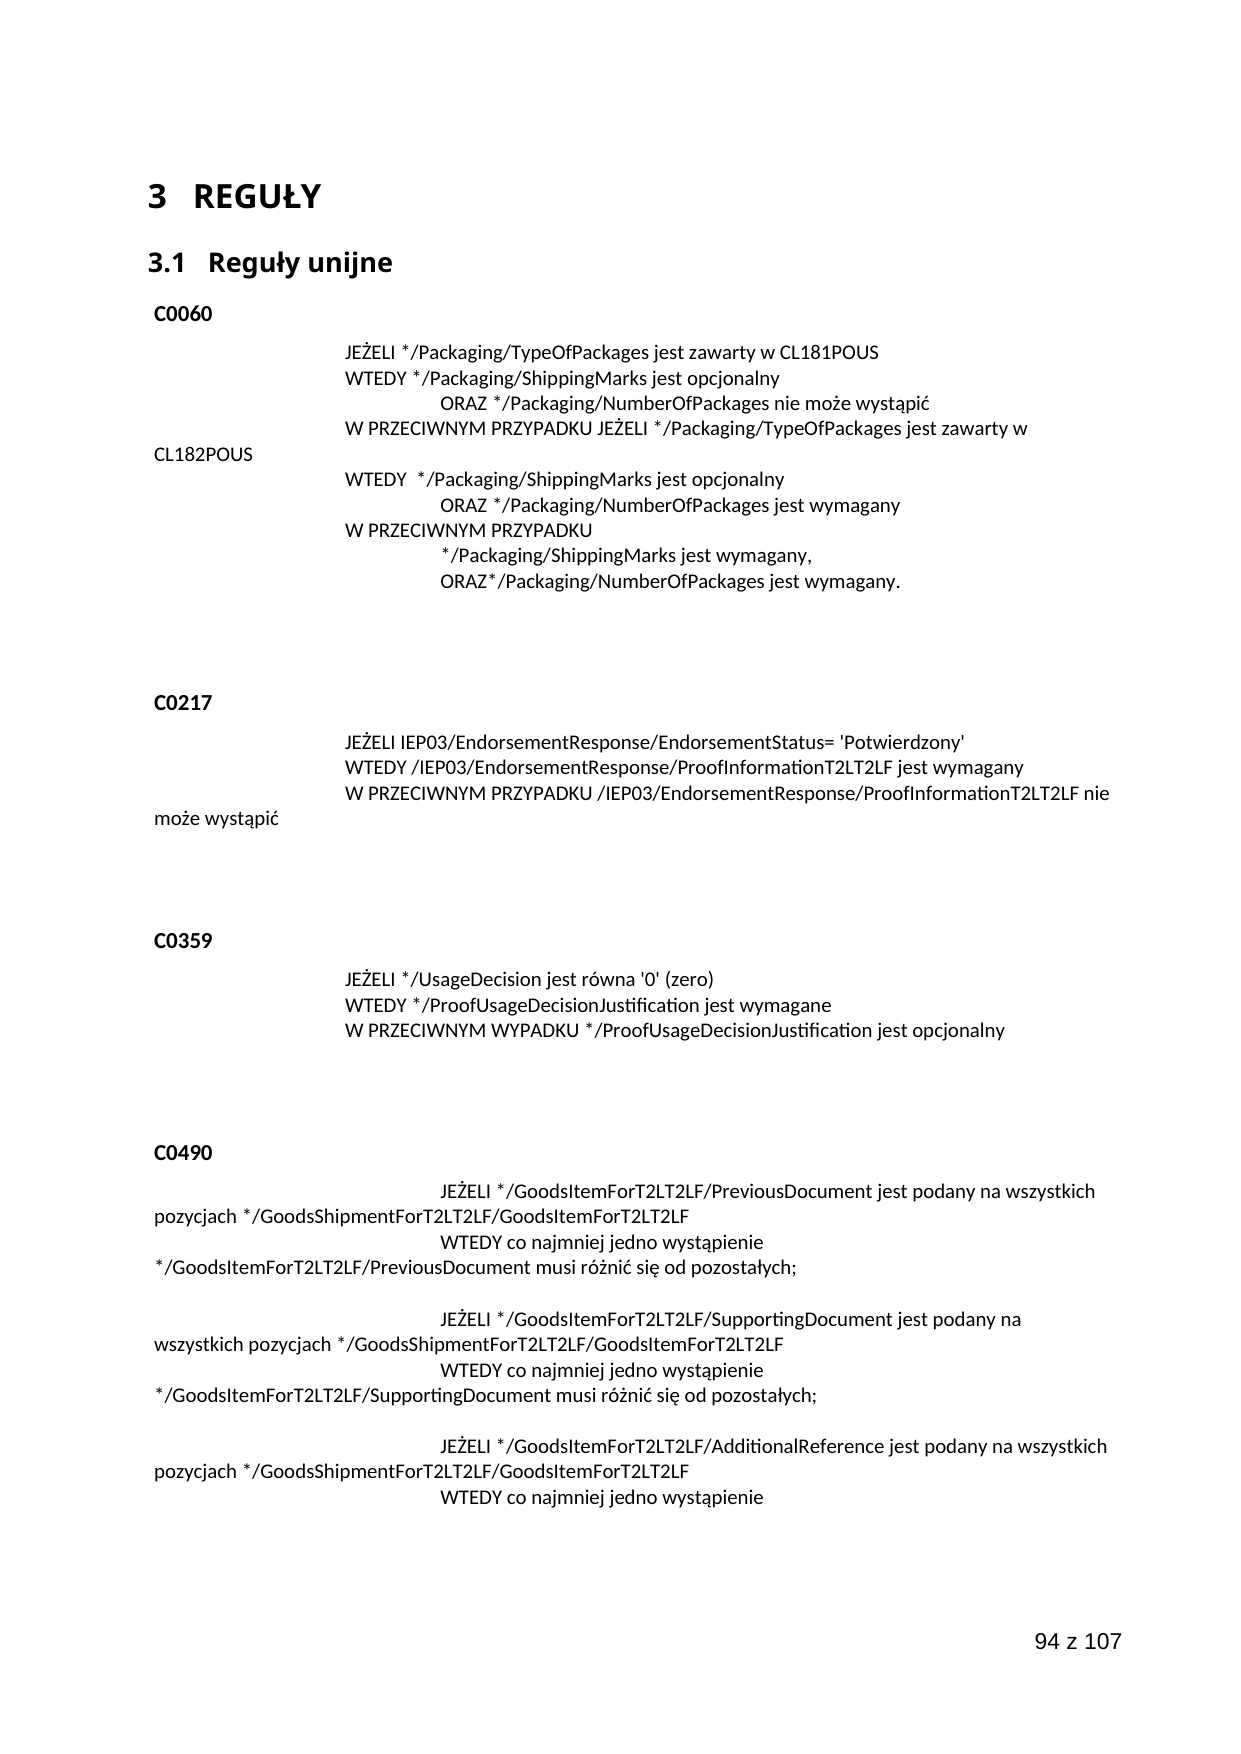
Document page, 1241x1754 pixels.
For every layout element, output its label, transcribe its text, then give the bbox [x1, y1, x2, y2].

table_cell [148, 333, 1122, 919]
subtitle Reguły unijne [148, 243, 1122, 280]
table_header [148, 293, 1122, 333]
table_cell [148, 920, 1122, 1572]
subtitle REGUŁY [148, 173, 1122, 218]
